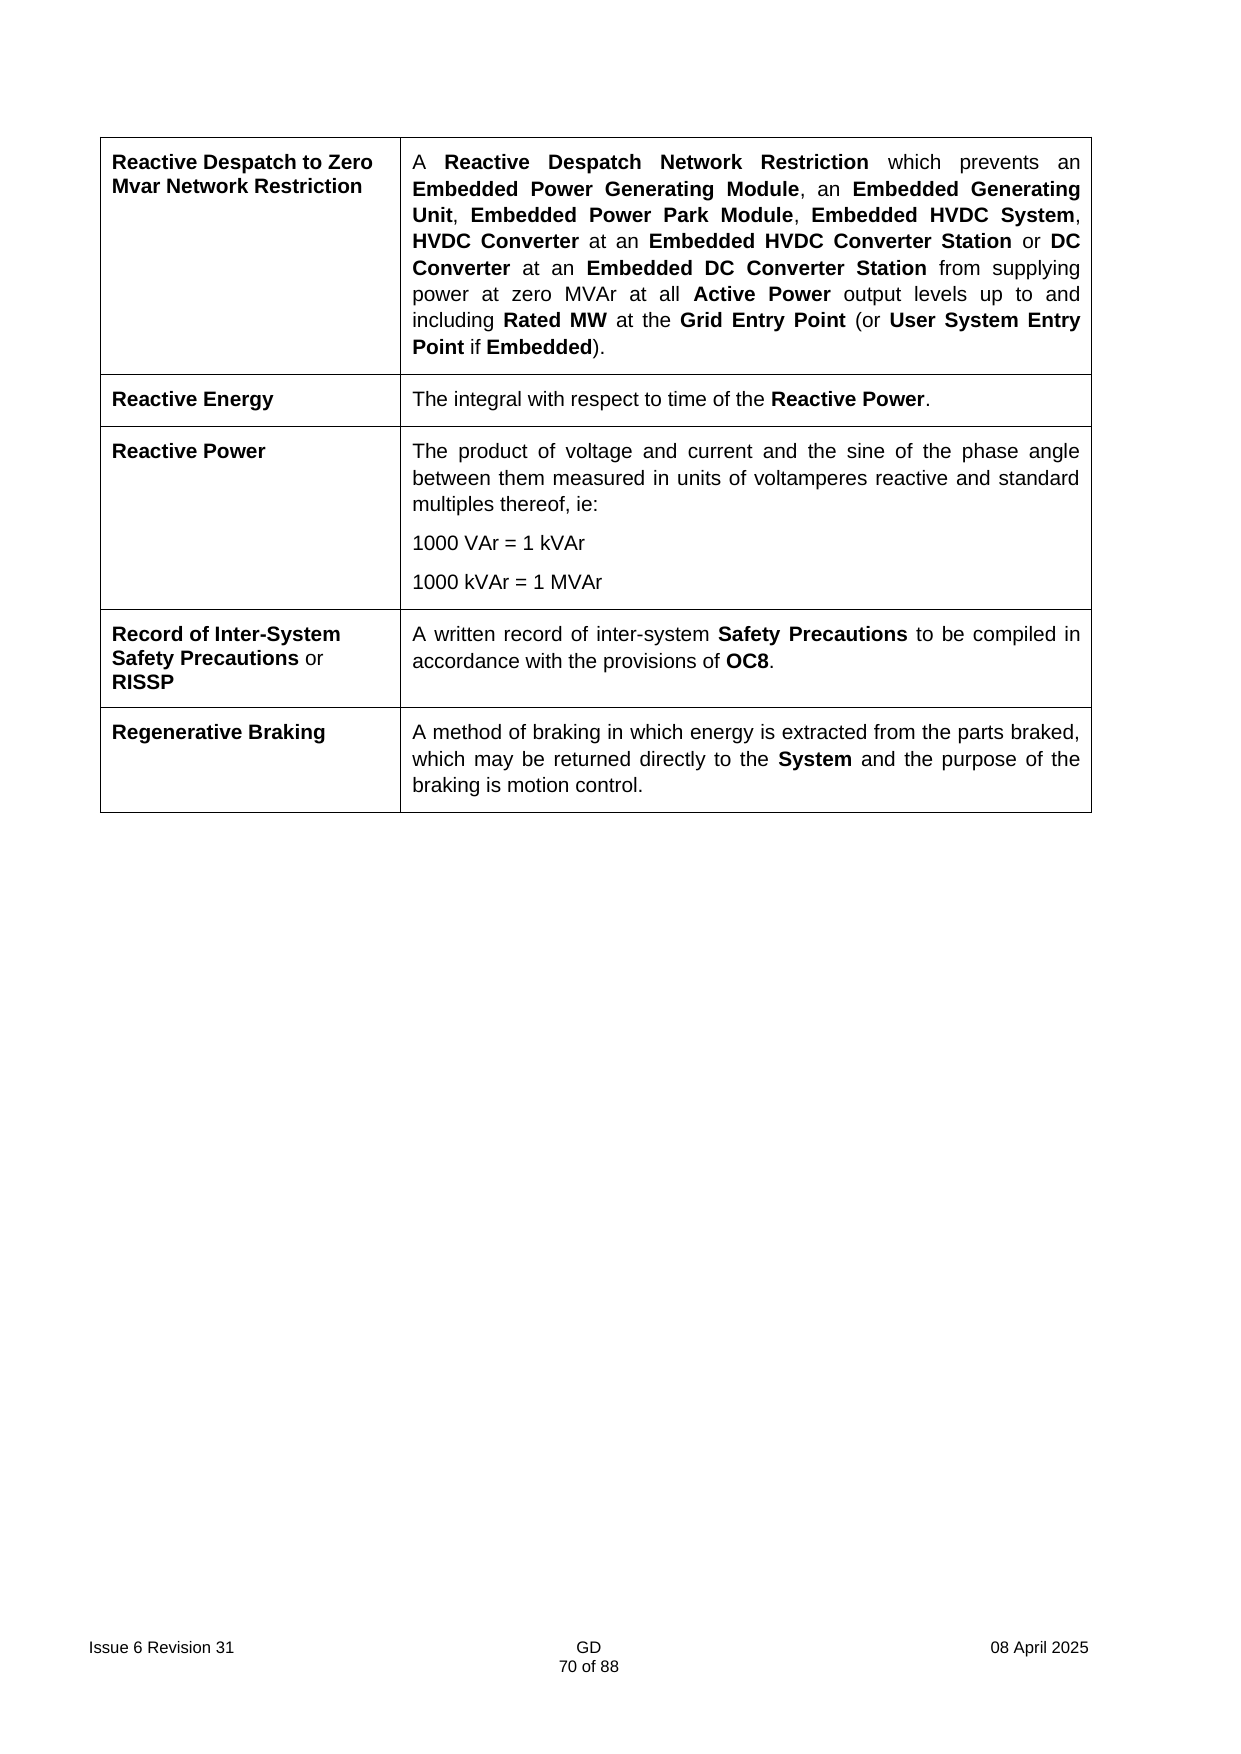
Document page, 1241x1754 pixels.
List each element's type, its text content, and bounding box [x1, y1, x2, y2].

table_cell Record of Inter-System Safety Precautions or RISSP [101, 610, 400, 707]
table_cell A written record of inter-system Safety Precautions to be compiled in accordance with the provisions of OC8. [401, 610, 1091, 707]
table_cell Regenerative Braking [101, 708, 400, 812]
table_cell Reactive Despatch to Zero Mvar Network Restriction [101, 138, 400, 373]
table_cell Reactive Energy [101, 375, 400, 426]
table_cell Reactive Power [101, 427, 400, 609]
table_cell The integral with respect to time of the Reactive Power. [401, 375, 1091, 426]
table_cell A method of braking in which energy is extracted from the parts braked, which may be returned directly to the System and the purpose of the braking is motion control. [401, 708, 1091, 812]
table_cell A Reactive Despatch Network Restriction which prevents an Embedded Power Generating Module, an Embedded Generating Unit, Embedded Power Park Module, Embedded HVDC System, HVDC Converter at an Embedded HVDC Converter Station or DC Converter at an Embedded DC Converter Station from supplying power at zero MVAr at all Active Power output levels up to and including Rated MW at the Grid Entry Point (or User System Entry Point if Embedded). [401, 138, 1091, 373]
table_cell The product of voltage and current and the sine of the phase angle between them measured in units of voltamperes reactive and standard multiples thereof, ie: 1000 VAr = 1 kVAr 1000 kVAr = 1 MVAr [401, 427, 1091, 609]
